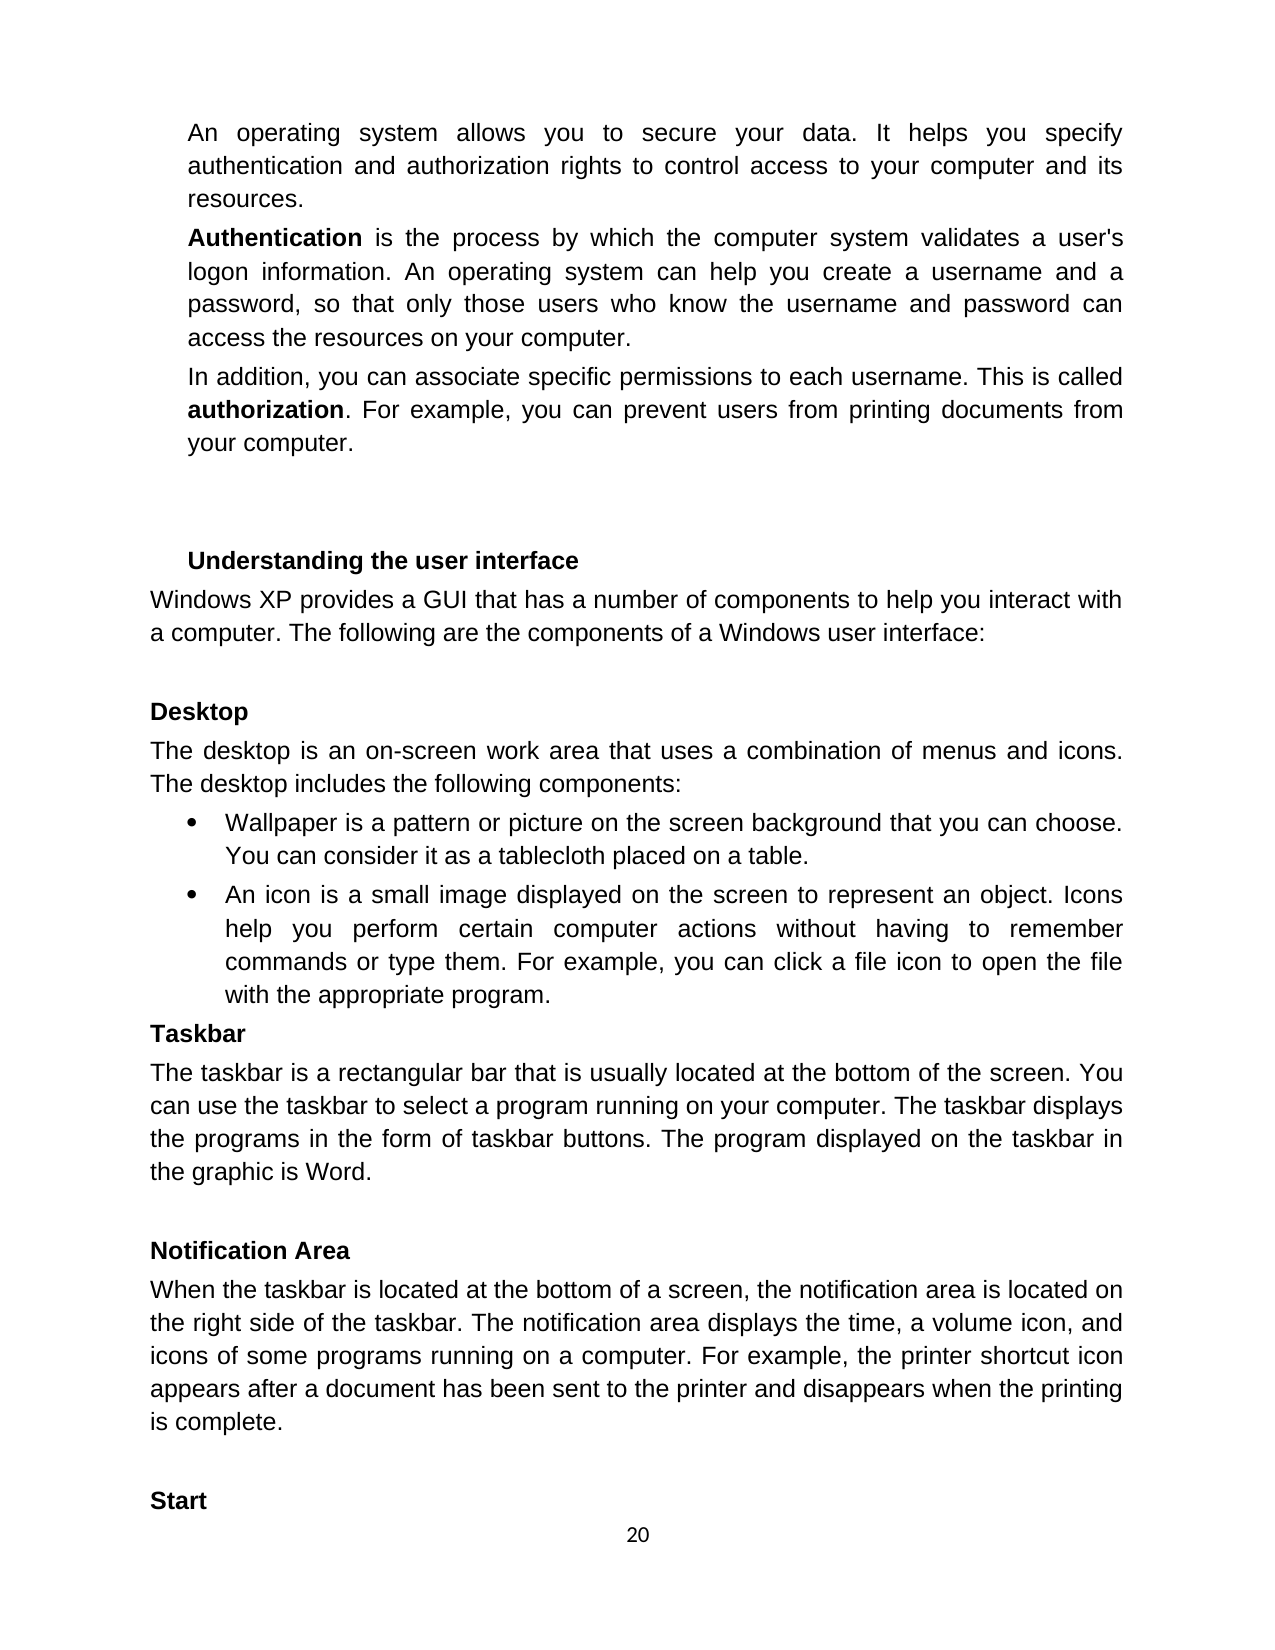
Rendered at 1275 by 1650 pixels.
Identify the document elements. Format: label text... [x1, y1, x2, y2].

text The taskbar is a rectangular bar that is usually located at the bottom of the screen. You can use the taskbar to select a program running on your computer. The taskbar displays the programs in the form of taskbar buttons. The program displayed on the taskbar in the graphic is Word. [150, 1058, 1125, 1186]
text In addition, you can associate specific permissions to each username. This is called authorization. For example, you can prevent users from printing documents from your computer. [187, 362, 1125, 457]
text The desktop is an on-screen work area that uses a combination of menus and icons. The desktop includes the following components: [150, 736, 1125, 797]
text Desktop [150, 696, 1125, 725]
text When the taskbar is located at the bottom of a screen, the notification area is located on the right side of the taskbar. The notification area displays the time, a volume icon, and icons of some programs running on a computer. For example, the printer shortcut icon appears after a document has been sent to the printer and disappears when the printing is complete. [150, 1275, 1125, 1436]
text Taskbar [150, 1019, 1125, 1048]
text Understanding the user interface [187, 546, 1125, 574]
text Authentication is the process by which the computer system validates a user's logon information. An operating system can help you create a username and a password, so that only those users who know the username and password can access the resources on your computer. [187, 223, 1125, 351]
list Wallpaper is a pattern or picture on the screen background that you can choose. You can consider it as a tablecloth placed on a table. [187, 808, 1125, 870]
list An icon is a small image displayed on the screen to represent an object. Icons help you perform certain computer actions without having to remember commands or type them. For example, you can click a file icon to open the file with the appropriate program. [187, 880, 1125, 1008]
text An operating system allows you to secure your data. It helps you specify authentication and authorization rights to control access to your computer and its resources. [187, 118, 1125, 213]
text Notification Area [150, 1236, 1125, 1264]
text Windows XP provides a GUI that has a number of components to help you interact with a computer. The following are the components of a Windows user interface: [150, 585, 1125, 647]
text Start [150, 1486, 1125, 1514]
